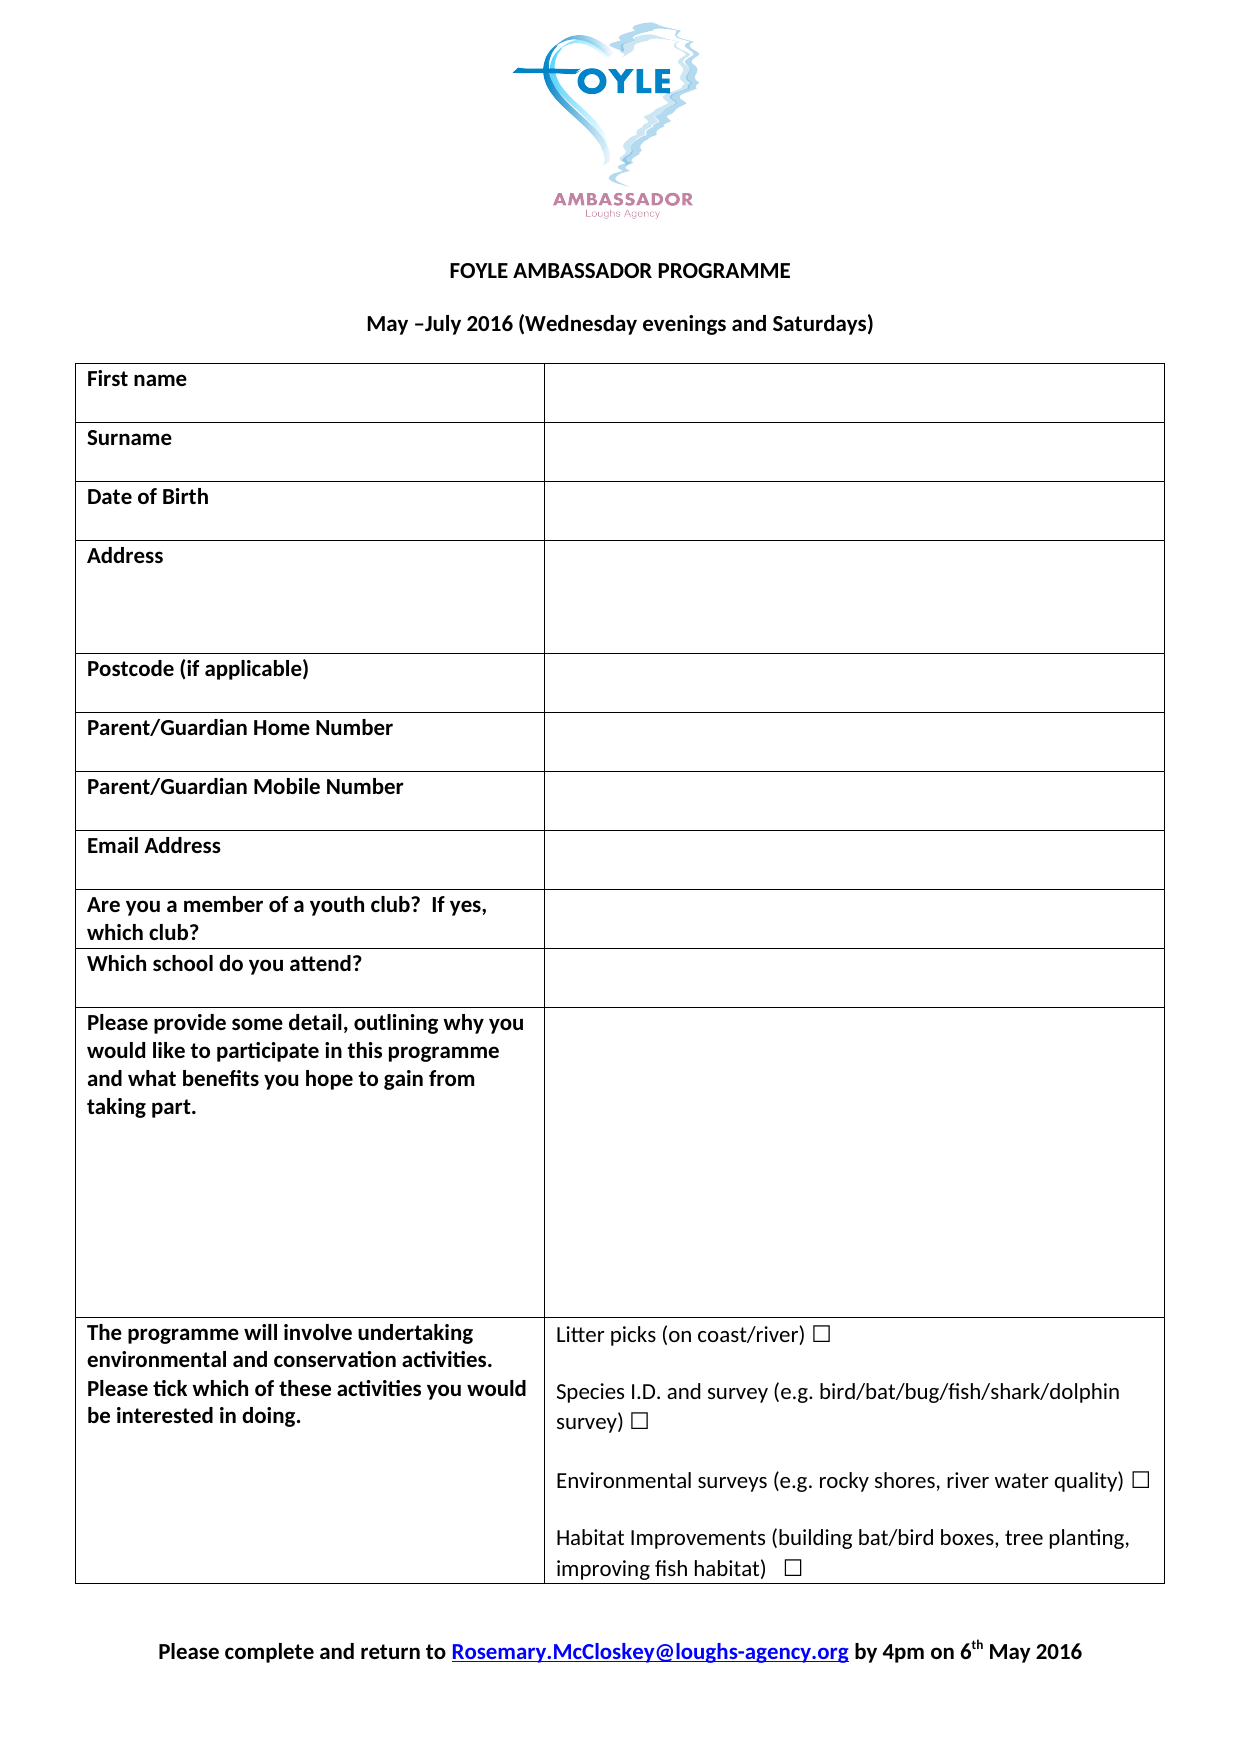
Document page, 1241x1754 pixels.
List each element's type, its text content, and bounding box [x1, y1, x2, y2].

table_cell [545, 541, 1164, 653]
table_header First name [76, 364, 544, 422]
table_cell [545, 482, 1164, 540]
table_cell [545, 1008, 1164, 1317]
table_cell [545, 772, 1164, 830]
text FOYLE AMBASSADOR PROGRAMME [75, 257, 1165, 284]
table_cell Postcode (if applicable) [76, 654, 544, 712]
text Please complete and return to Rosemary.McCloskey@loughs-agency.org by 4pm on 6th May 2016 [75, 1637, 1165, 1665]
table_cell Address [76, 541, 544, 653]
table_cell [545, 713, 1164, 771]
table_cell Parent/Guardian Mobile Number [76, 772, 544, 830]
table_cell Date of Birth [76, 482, 544, 540]
table_cell [545, 890, 1164, 948]
table_cell Surname [76, 423, 544, 481]
table_cell [545, 423, 1164, 481]
table_cell Parent/Guardian Home Number [76, 713, 544, 771]
table_cell Litter picks (on coast/river) Species I.D. and survey (e.g. bird/bat/bug/fish/shark/dolphin survey) Environmental surveys (e.g. rocky shores, river water quality) Habitat Improvements (building bat/bird boxes, tree planting, improving fish habitat) [545, 1318, 1164, 1583]
table_cell [545, 654, 1164, 712]
table_cell Please provide some detail, outlining why you would like to participate in this programme and what benefits you hope to gain from taking part. [76, 1008, 544, 1317]
table_cell Which school do you attend? [76, 949, 544, 1007]
table_cell Email Address [76, 831, 544, 889]
text May –July 2016 (Wednesday evenings and Saturdays) [75, 309, 1165, 338]
table_cell The programme will involve undertaking environmental and conservation activities. Please tick which of these activities you would be interested in doing. [76, 1318, 544, 1583]
table_header [545, 364, 1164, 422]
picture [512, 0, 725, 263]
table_cell Are you a member of a youth club? If yes, which club? [76, 890, 544, 948]
table_cell [545, 831, 1164, 889]
table_cell [545, 949, 1164, 1007]
